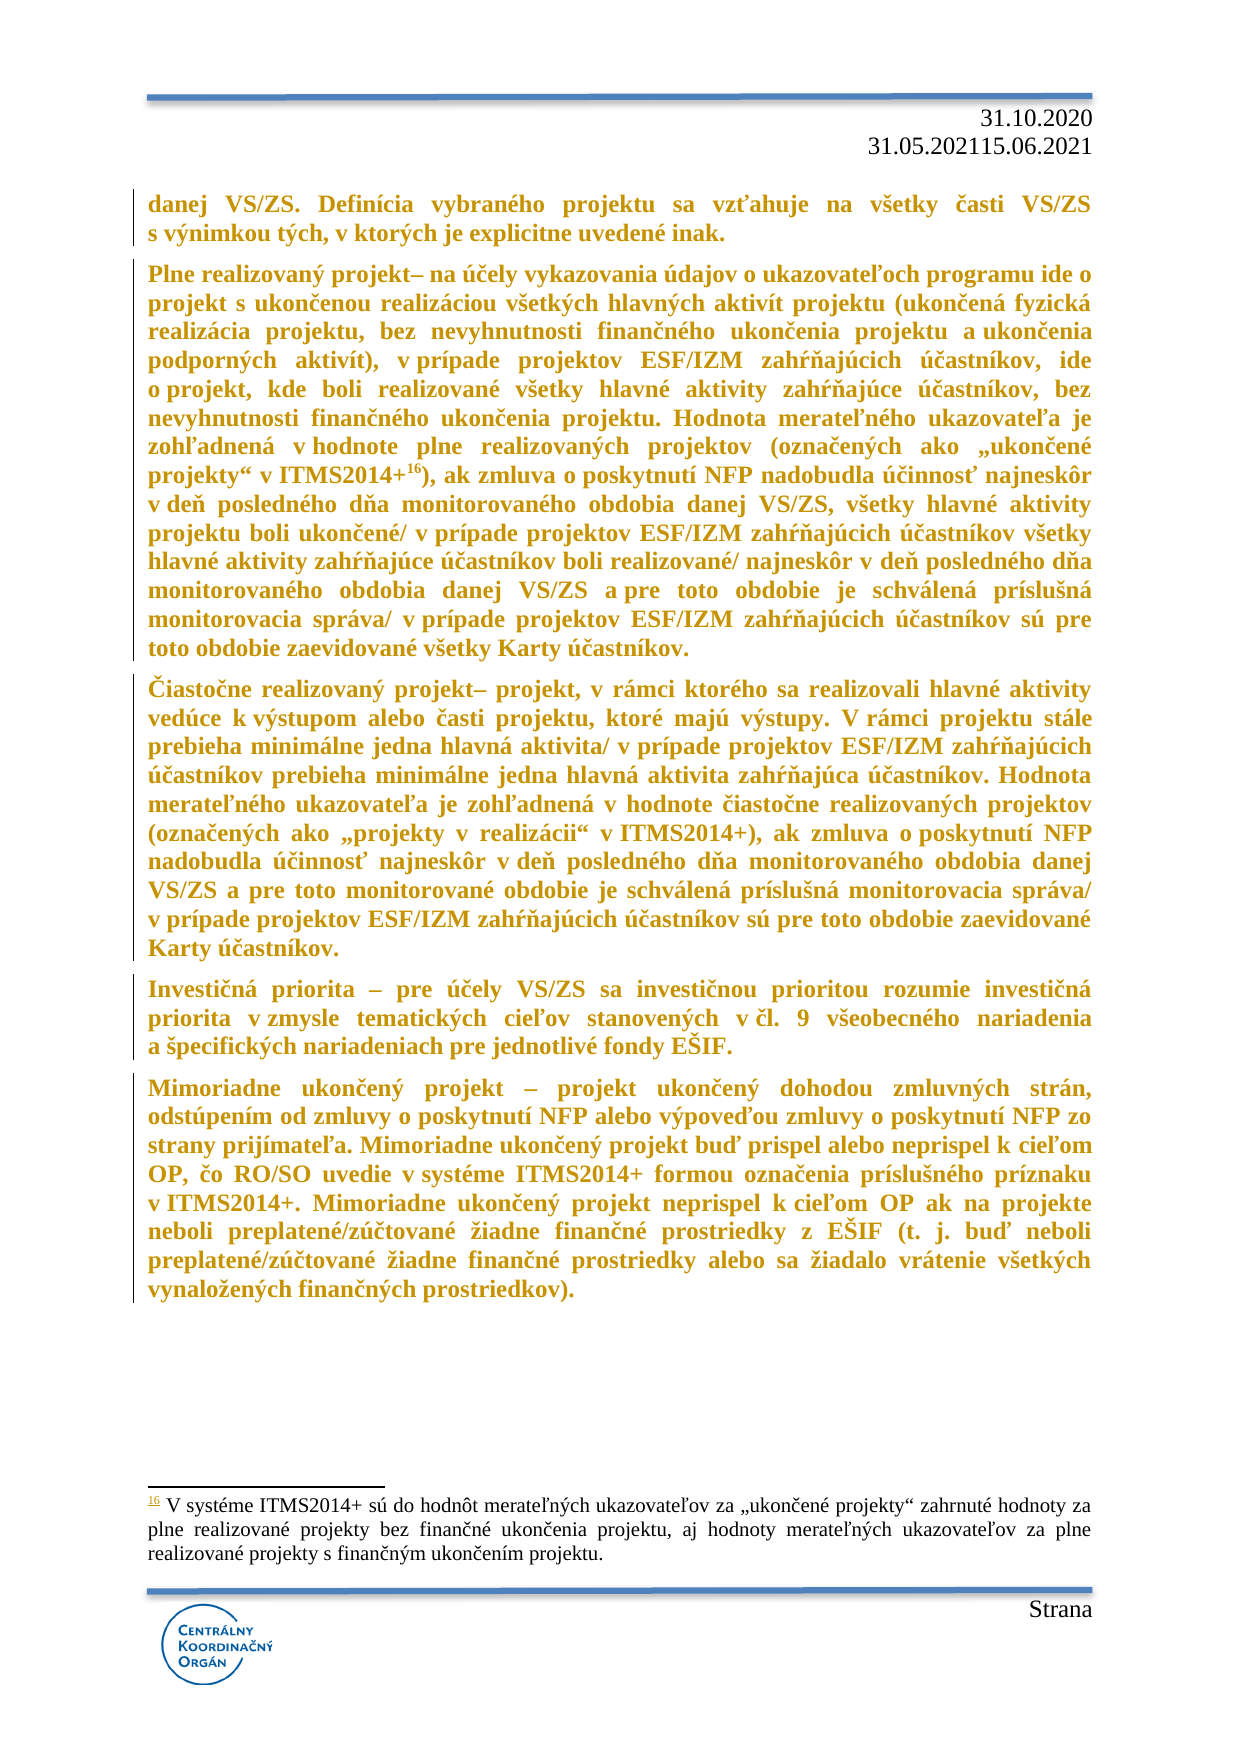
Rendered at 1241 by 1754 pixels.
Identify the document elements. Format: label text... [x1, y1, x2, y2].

text Plne realizovaný projekt– na účely vykazovania údajov o ukazovateľoch programu ide o projekt s ukončenou realizáciou všetkých hlavných aktivít projektu (ukončená fyzická realizácia projektu, bez nevyhnutnosti finančného ukončenia projektu a ukončenia podporných aktivít), v prípade projektov ESF/IZM zahŕňajúcich účastníkov, ide o projekt, kde boli realizované všetky hlavné aktivity zahŕňajúce účastníkov, bez nevyhnutnosti finančného ukončenia projektu. Hodnota merateľného ukazovateľa je zohľadnená v hodnote plne realizovaných projektov (označených ako „ukončené projekty“ v ITMS2014+), ak zmluva o poskytnutí NFP nadobudla účinnosť najneskôr v deň posledného dňa monitorovaného obdobia danej VS/ZS, všetky hlavné aktivity projektu boli ukončené/ v prípade projektov ESF/IZM zahŕňajúcich účastníkov všetky hlavné aktivity zahŕňajúce účastníkov boli realizované/ najneskôr v deň posledného dňa monitorovaného obdobia danej VS/ZS a pre toto obdobie je schválená príslušná monitorovacia správa/ v prípade projektov ESF/IZM zahŕňajúcich účastníkov sú pre toto obdobie zaevidované všetky Karty účastníkov. [148, 259, 1092, 661]
text Čiastočne realizovaný projekt– projekt, v rámci ktorého sa realizovali hlavné aktivity vedúce k výstupom alebo časti projektu, ktoré majú výstupy. V rámci projektu stále prebieha minimálne jedna hlavná aktivita/ v prípade projektov ESF/IZM zahŕňajúcich účastníkov prebieha minimálne jedna hlavná aktivita zahŕňajúca účastníkov. Hodnota merateľného ukazovateľa je zohľadnená v hodnote čiastočne realizovaných projektov (označených ako „projekty v realizácii“ v ITMS2014+), ak zmluva o poskytnutí NFP nadobudla účinnosť najneskôr v deň posledného dňa monitorovaného obdobia danej VS/ZS a pre toto monitorované obdobie je schválená príslušná monitorovacia správa/ v prípade projektov ESF/IZM zahŕňajúcich účastníkov sú pre toto obdobie zaevidované Karty účastníkov. [148, 674, 1092, 961]
text Investičná priorita – pre účely VS/ZS sa investičnou prioritou rozumie investičná priorita v zmysle tematických cieľov stanovených v čl. 9 všeobecného nariadenia a špecifických nariadeniach pre jednotlivé fondy EŠIF. [148, 974, 1092, 1060]
text Mimoriadne ukončený projekt – projekt ukončený dohodou zmluvných strán, odstúpením od zmluvy o poskytnutí NFP alebo výpoveďou zmluvy o poskytnutí NFP zo strany prijímateľa. Mimoriadne ukončený projekt buď prispel alebo neprispel k cieľom OP, čo RO/SO uvedie v systéme ITMS2014+ formou označenia príslušného príznaku v ITMS2014+. Mimoriadne ukončený projekt neprispel k cieľom OP ak na projekte neboli preplatené/zúčtované žiadne finančné prostriedky z EŠIF (t. j. buď neboli preplatené/zúčtované žiadne finančné prostriedky alebo sa žiadalo vrátenie všetkých vynaložených finančných prostriedkov). [148, 1073, 1092, 1303]
picture [159, 1602, 272, 1684]
